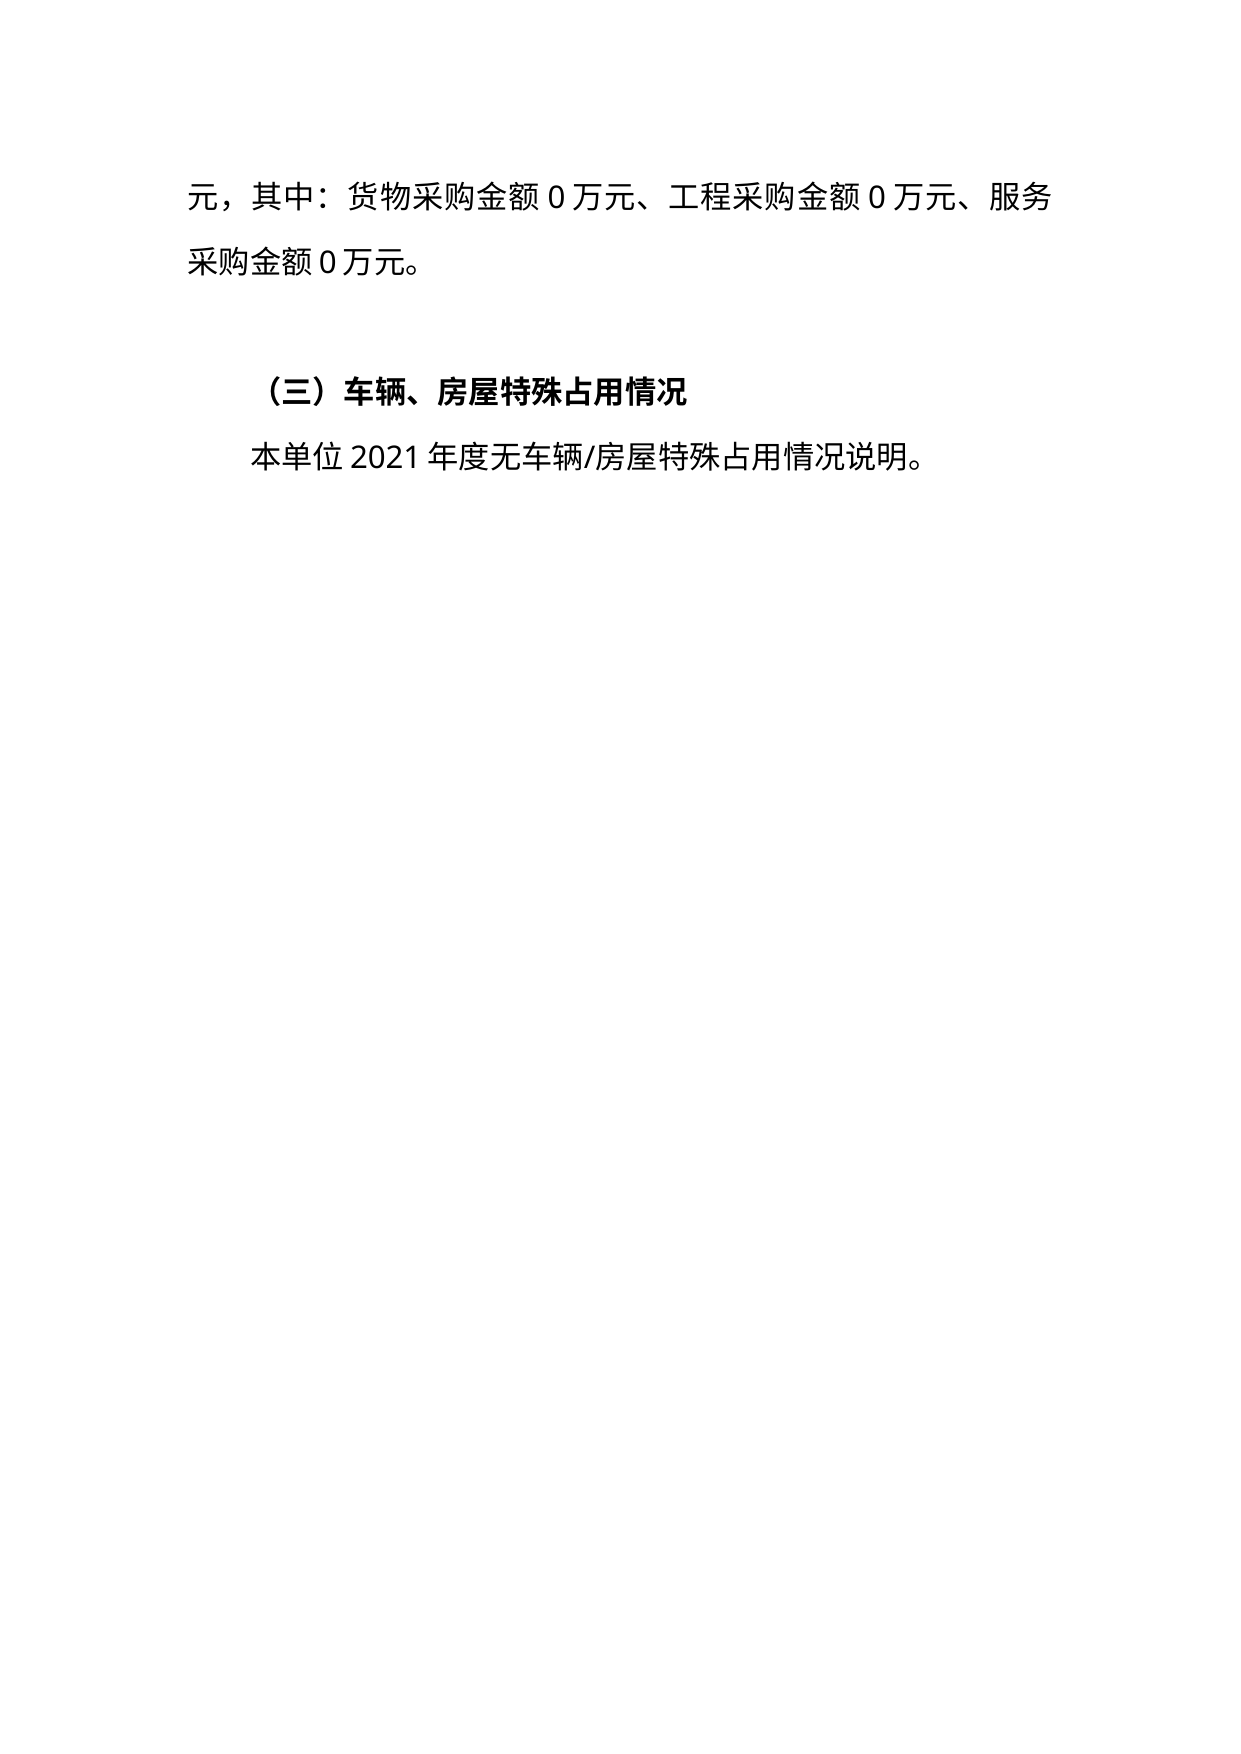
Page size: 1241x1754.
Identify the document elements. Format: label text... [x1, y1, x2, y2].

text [187, 162, 1053, 292]
text （三）车辆、房屋特殊占用情况 [187, 357, 1053, 422]
text 本单位2021年度无车辆/房屋特殊占用情况说明。 [187, 422, 1053, 487]
